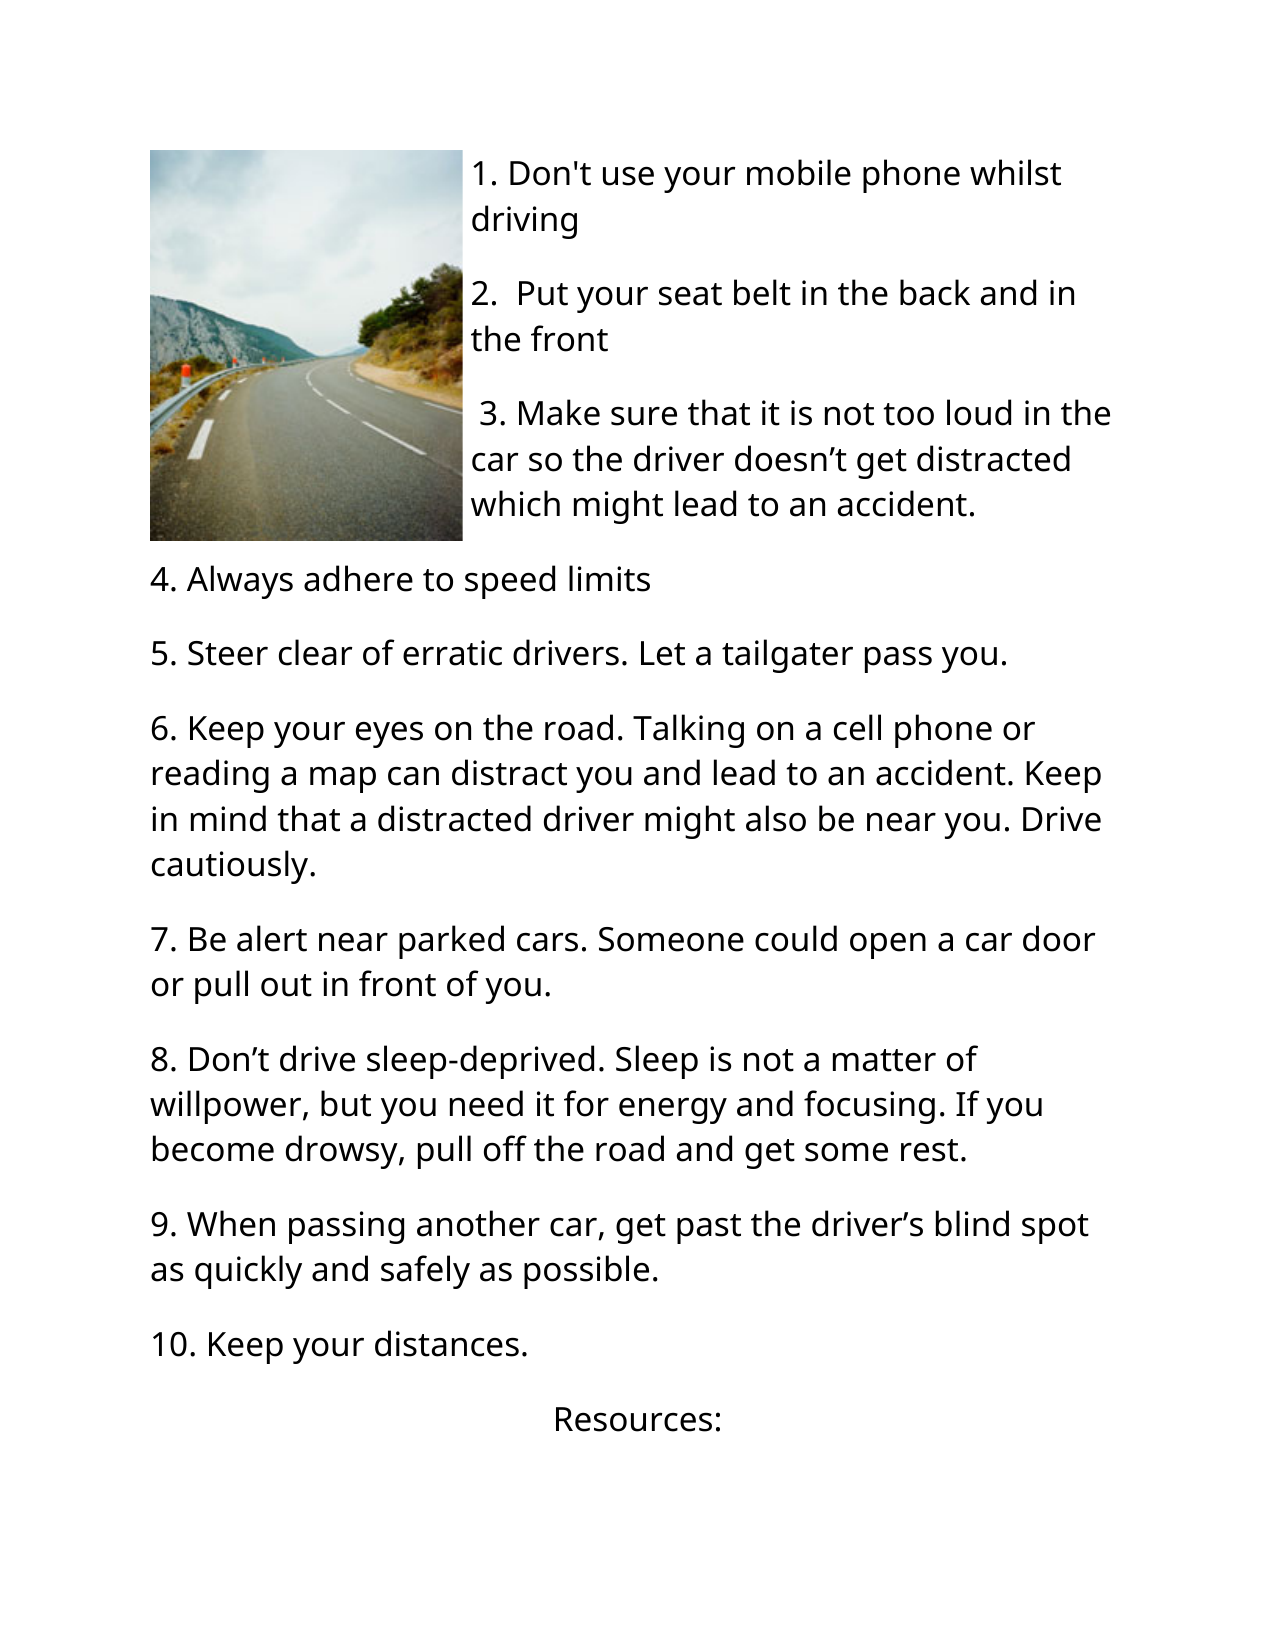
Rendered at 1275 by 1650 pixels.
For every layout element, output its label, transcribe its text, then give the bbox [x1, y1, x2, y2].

text 1. Don't use your mobile phone whilst driving [463, 150, 1125, 241]
picture [150, 150, 463, 541]
text 6. Keep your eyes on the road. Talking on a cell phone or reading a map can distract you and lead to an accident. Keep in mind that a distracted driver might also be near you. Drive cautiously. [150, 704, 1125, 886]
text 7. Be alert near parked cars. Someone could open a car door or pull out in front of you. [150, 915, 1125, 1006]
text 5. Steer clear of erratic drivers. Let a tailgater pass you. [150, 630, 1125, 675]
text 3. Make sure that it is not too loud in the car so the driver doesn’t get distracted which might lead to an accident. [463, 390, 1125, 526]
text 9. When passing another car, get past the driver’s blind spot as quickly and safely as possible. [150, 1201, 1125, 1292]
text 8. Don’t drive sleep-deprived. Sleep is not a matter of willpower, but you need it for energy and focusing. If you become drowsy, pull off the road and get some rest. [150, 1035, 1125, 1172]
text Resources: [150, 1395, 1125, 1441]
text 4. Always adhere to speed limits [150, 555, 1125, 601]
text 2. Put your seat belt in the back and in the front [463, 270, 1125, 361]
text 10. Keep your distances. [150, 1321, 1125, 1366]
